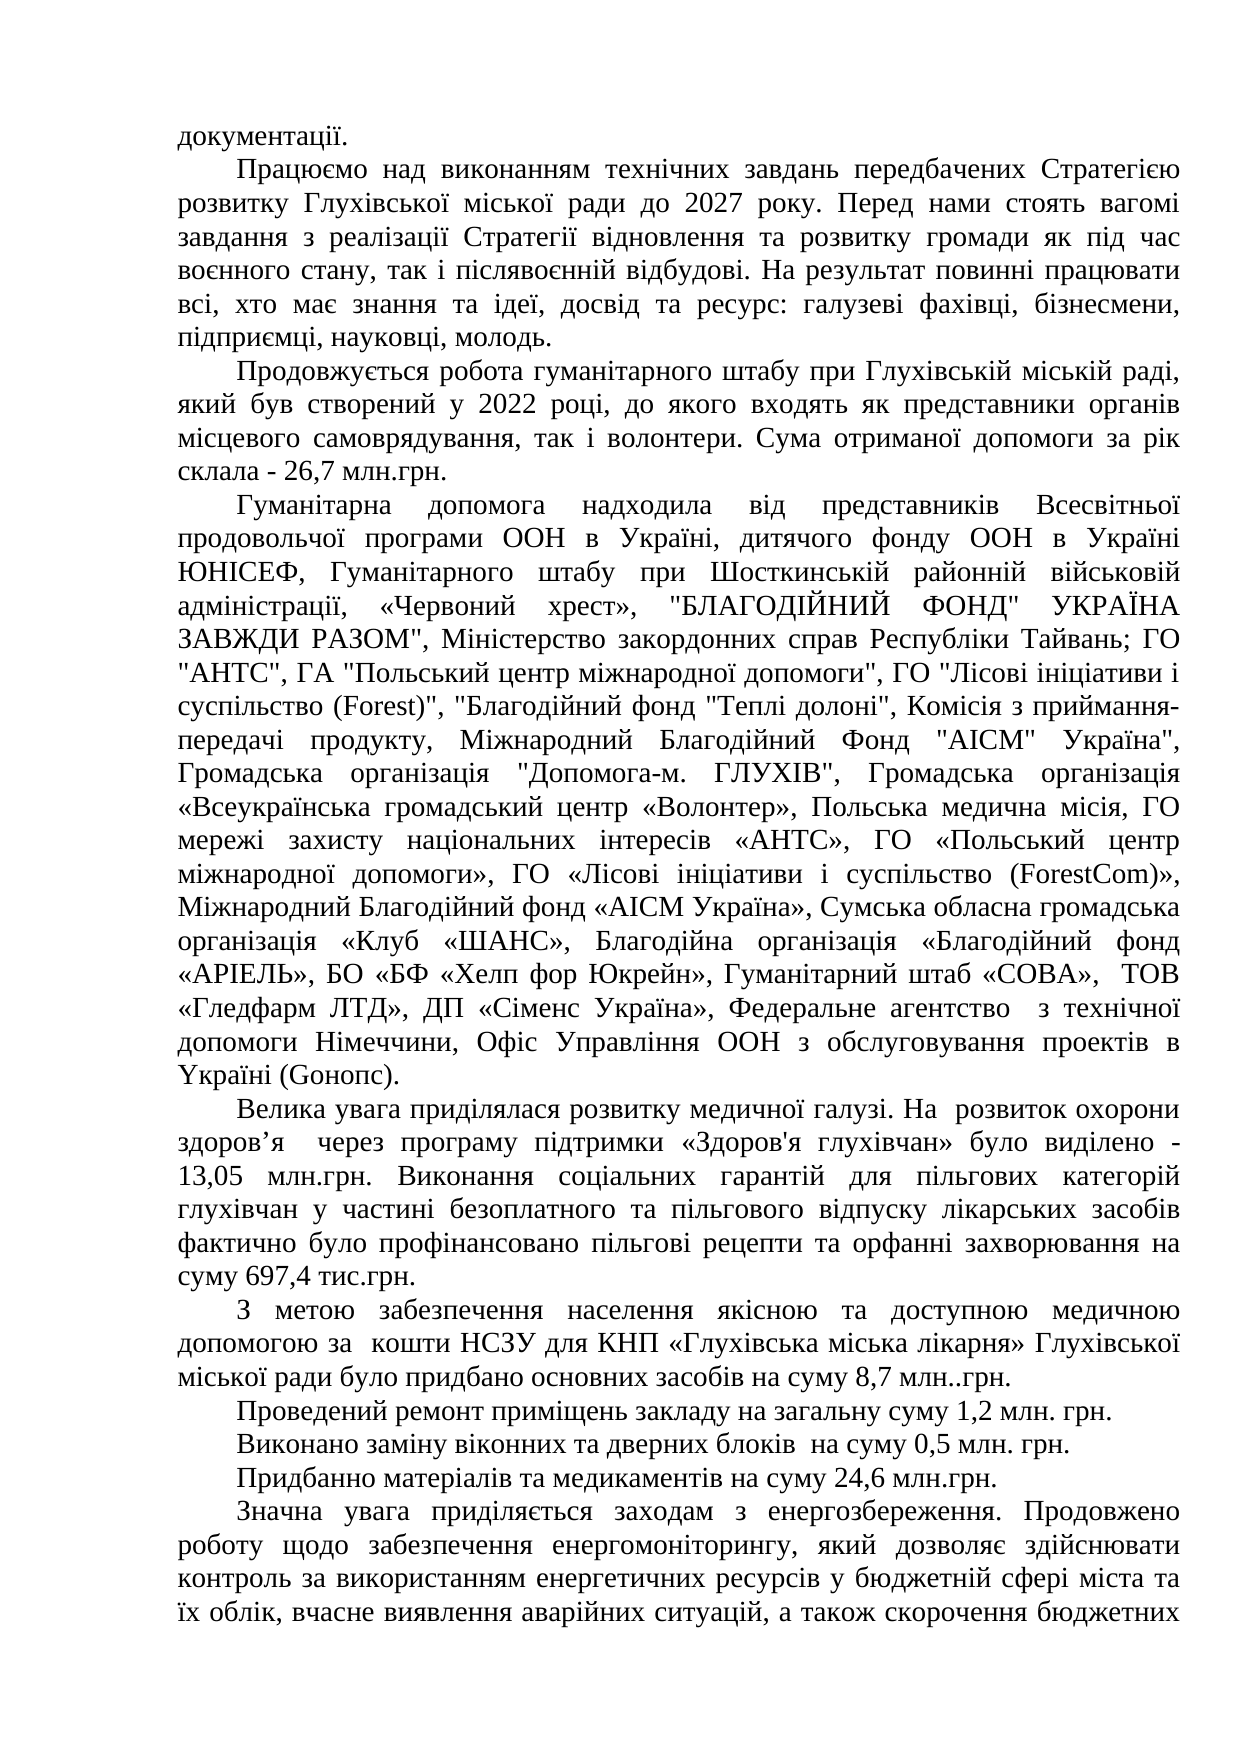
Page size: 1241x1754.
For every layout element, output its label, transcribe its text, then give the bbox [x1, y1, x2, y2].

text Працюємо над виконанням технічних завдань передбачених Стратегією розвитку Глухівської міської ради до 2027 року. Перед нами стоять вагомі завдання з реалізації Стратегії відновлення та розвитку громади як під час воєнного стану, так і післявоєнній відбудові. На результат повинні працювати всі, хто має знання та ідеї, досвід та ресурс: галузеві фахівці, бізнесмени, підприємці, науковці, молодь. [177, 152, 1181, 353]
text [177, 1493, 1181, 1627]
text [177, 118, 1181, 152]
text Придбанно матеріалів та медикаментів на суму 24,6 млн.грн. [177, 1460, 1181, 1493]
text Продовжується робота гуманітарного штабу при Глухівській міській раді, який був створений у 2022 році, до якого входять як представники органів місцевого самоврядування, так і волонтери. Сума отриманої допомоги за рік склала - 26,7 млн.грн. [177, 353, 1181, 487]
text Гуманітарна допомога надходила від представників Всесвітньої продовольчої програми ООН в Україні, дитячого фонду ООН в Україні ЮНІСЕФ, Гуманітарного штабу при Шосткинській районній військовій адміністрації, «Червоний хрест», "БЛАГОДІЙНИЙ ФОНД" УКРАЇНА ЗАВЖДИ РАЗОМ", Міністерство закордонних справ Республіки Тайвань; ГО "АНТС", ГА "Польський центр міжнародної допомоги", ГО "Лісові ініціативи і суспільство (Forest)", "Благодійний фонд "Теплі долоні", Комісія з приймання-передачі продукту, Міжнародний Благодійний Фонд "АІСМ" Україна", Громадська організація "Допомога-м. ГЛУХІВ", Громадська організація «Всеукраїнська громадський центр «Волонтер», Польська медична місія, ГО мережі захисту національних інтересів «АНТС», ГО «Польський центр міжнародної допомоги», ГО «Лісові ініціативи і суспільство (ForestCom)», Міжнародний Благодійний фонд «AICM Україна», Сумська обласна громадська організація «Клуб «ШАНС», Благодійна організація «Благодійний фонд «АРІЕЛЬ», БО «БФ «Хелп фор Юкрейн», Гуманітарний штаб «СОВА», ТОВ «Гледфарм ЛТД», ДП «Сіменс Україна», Федеральне агентство з технiчної допомоги Нiмеччини, Офiс Управлiння ООН з обслуговування проектiв в Yкраїні (Gонопс). [177, 487, 1181, 1091]
text Виконано заміну віконних та дверних блоків на суму 0,5 млн. грн. [177, 1426, 1181, 1460]
text Велика увага приділялася розвитку медичної галузі. На розвиток охорони здоров’я через програму підтримки «Здоров'я глухівчан» було виділено - 13,05 млн.грн. Виконання соціальних гарантій для пільгових категорій глухівчан у частині безоплатного та пільгового відпуску лікарських засобів фактично було профінансовано пільгові рецепти та орфанні захворювання на суму 697,4 тис.грн. [177, 1091, 1181, 1292]
text З метою забезпечення населення якісною та доступною медичною допомогою за кошти НСЗУ для КНП «Глухівська міська лікарня» Глухівської міської ради було придбано основних засобів на суму 8,7 млн..грн. [177, 1292, 1181, 1393]
text Проведений ремонт приміщень закладу на загальну суму 1,2 млн. грн. [177, 1393, 1181, 1426]
